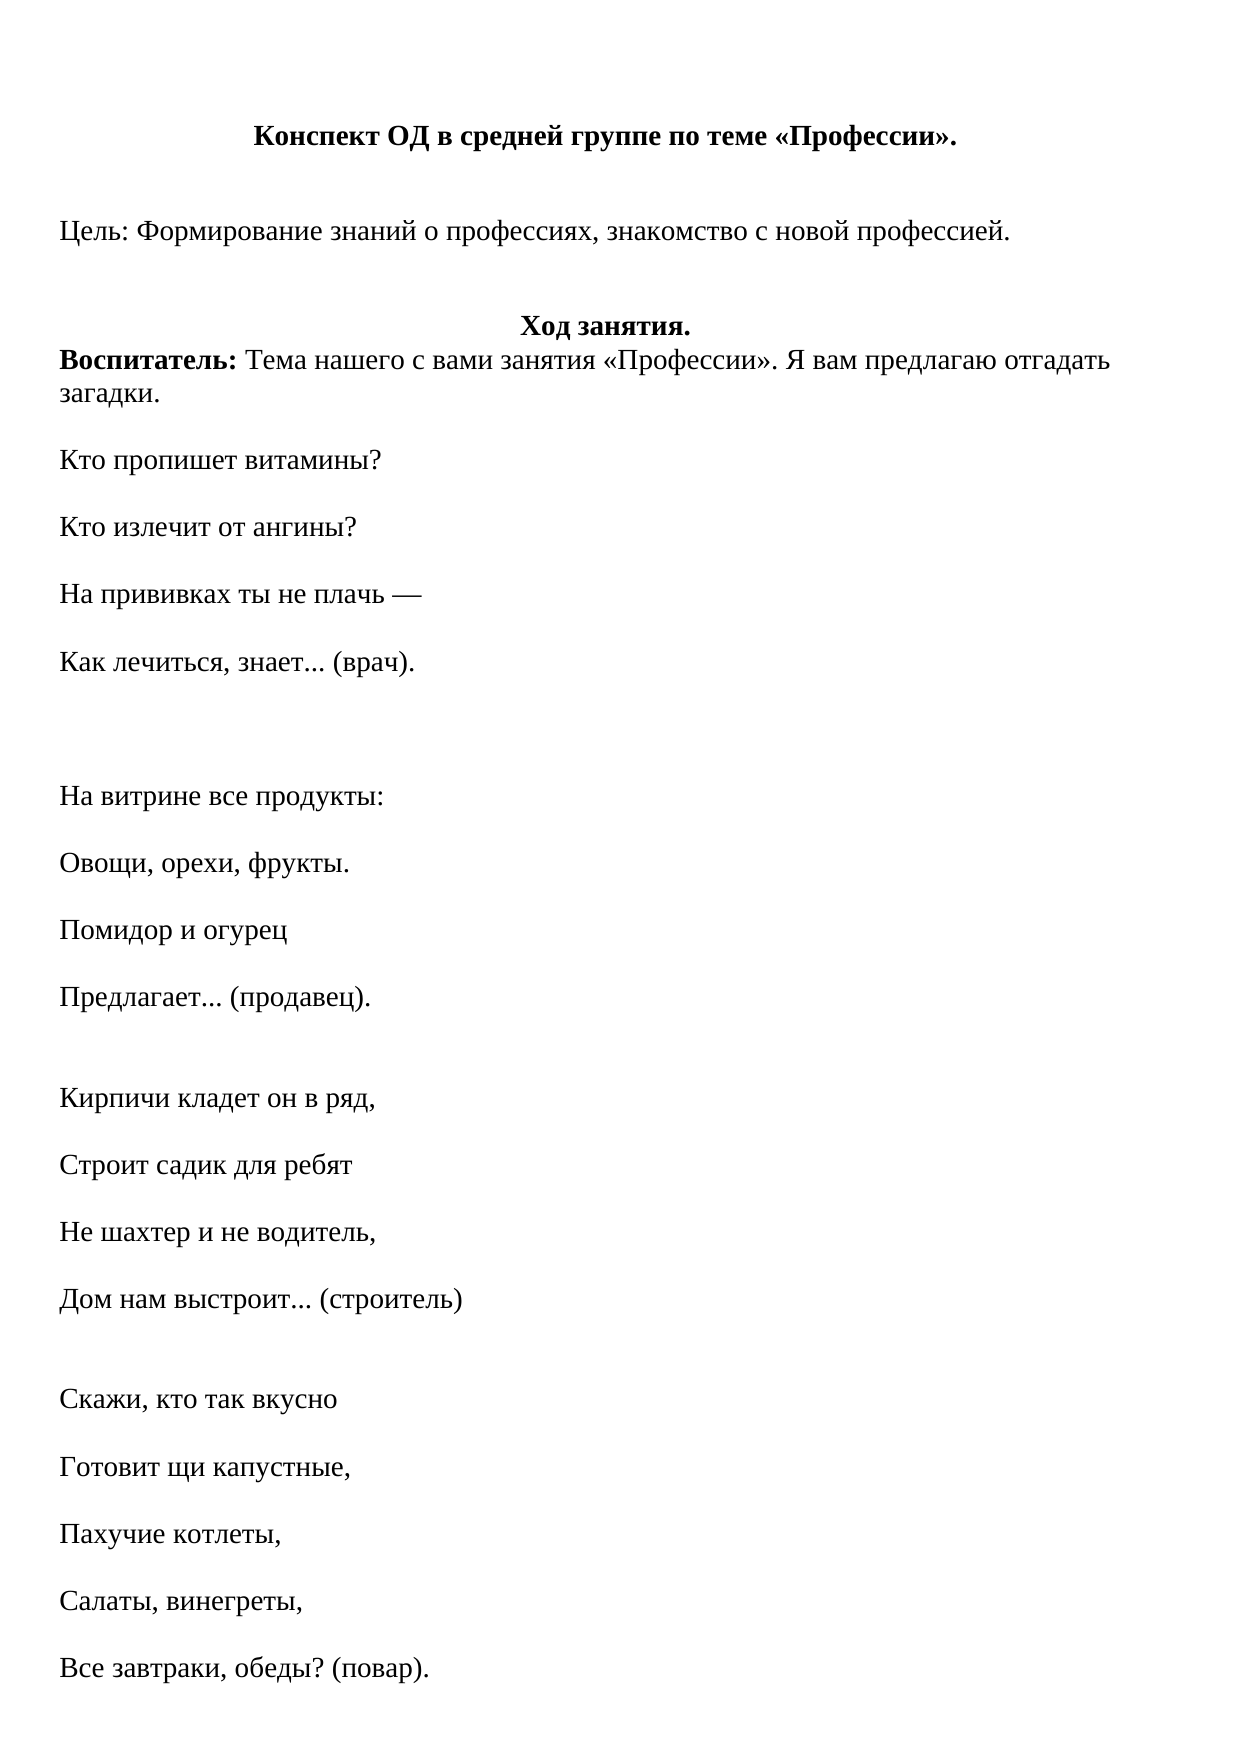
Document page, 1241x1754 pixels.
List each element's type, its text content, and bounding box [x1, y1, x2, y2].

text Овощи, орехи, фрукты. [59, 845, 1152, 878]
text Дом нам выстроит... (строитель) [59, 1281, 1152, 1314]
text Кто излечит от ангины? [59, 509, 1152, 543]
text Кирпичи кладет он в ряд, [59, 1080, 1152, 1113]
text Ход занятия. [59, 308, 1152, 342]
text Не шахтер и не водитель, [59, 1214, 1152, 1247]
text Строит садик для ребят [59, 1147, 1152, 1180]
text На прививках ты не плачь — [59, 577, 1152, 610]
text Салаты, винегреты, [59, 1583, 1152, 1616]
text На витрине все продукты: [59, 778, 1152, 811]
text Все завтраки, обеды? (повар). [59, 1650, 1152, 1683]
text Как лечиться, знает... (врач). [59, 644, 1152, 677]
text Помидор и огурец [59, 912, 1152, 946]
text Воспитатель: Тема нашего с вами занятия «Профессии». Я вам предлагаю отгадать загадки. [59, 342, 1152, 409]
text Скажи, кто так вкусно [59, 1382, 1152, 1415]
text Цель: Формирование знаний о профессиях, знакомство с новой профессией. [59, 213, 1152, 247]
text Конспект ОД в средней группе по теме «Профессии». [59, 118, 1152, 152]
text Пахучие котлеты, [59, 1516, 1152, 1549]
text Кто пропишет витамины? [59, 442, 1152, 476]
text Предлагает... (продавец). [59, 979, 1152, 1013]
text Готовит щи капустные, [59, 1449, 1152, 1482]
